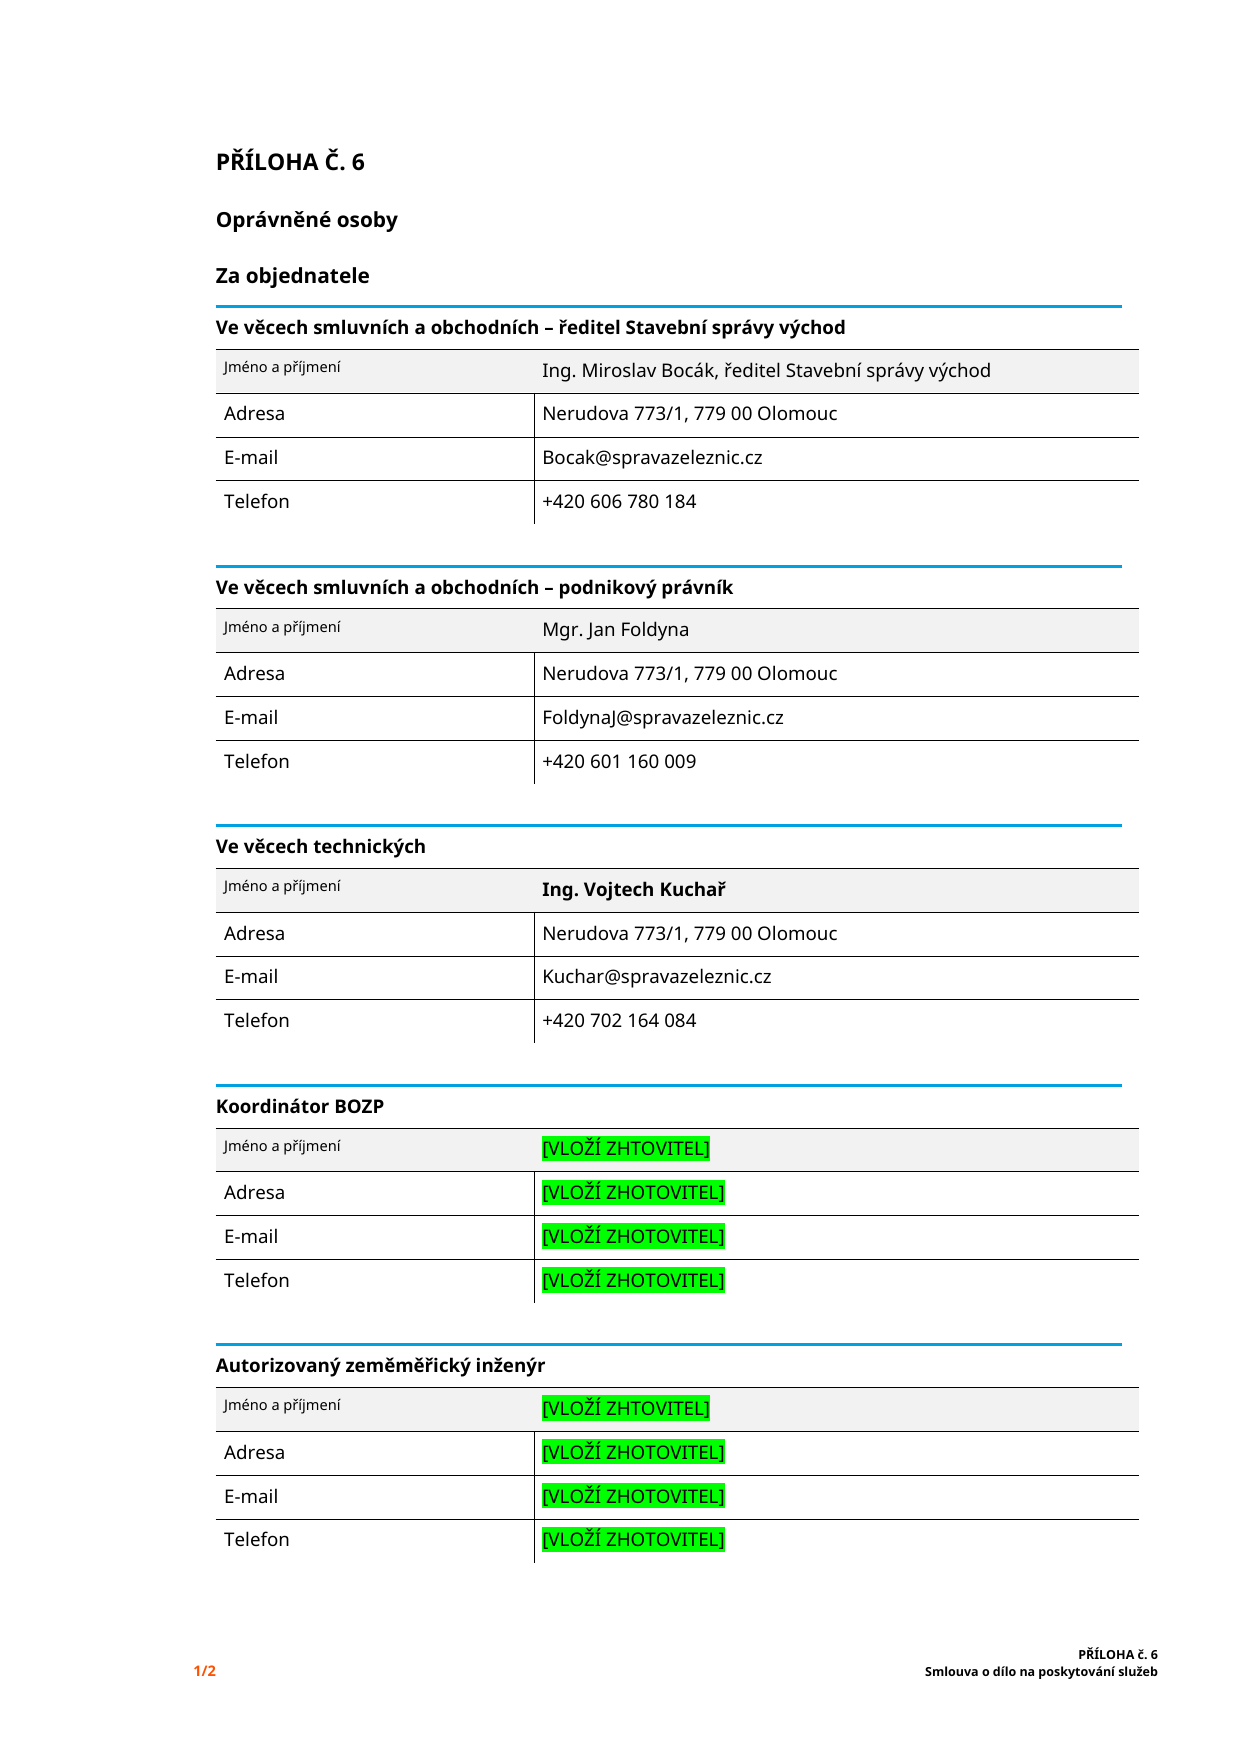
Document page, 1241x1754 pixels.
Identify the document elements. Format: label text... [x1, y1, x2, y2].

table_cell Telefon [216, 1000, 534, 1043]
text Ve věcech smluvních a obchodních – ředitel Stavební správy východ [216, 308, 1122, 340]
table_header Jméno a příjmení [216, 350, 534, 392]
table_cell E-mail [216, 438, 534, 480]
text Za objednatele [216, 261, 1122, 290]
text Ve věcech smluvních a obchodních – podnikový právník [216, 568, 1122, 599]
table_cell +420 702 164 084 [535, 1000, 1139, 1043]
table_cell E-mail [216, 697, 534, 740]
table_header Jméno a příjmení [216, 869, 534, 912]
table_cell Adresa [216, 913, 534, 956]
table_cell Adresa [216, 653, 534, 696]
table_cell Nerudova 773/1, 779 00 Olomouc [535, 394, 1139, 436]
table_cell Kuchar@spravazeleznic.cz [535, 957, 1139, 999]
text Ve věcech technických [216, 827, 1122, 859]
table_header Jméno a příjmení [216, 609, 534, 652]
table_header [VLOŽÍ ZHTOVITEL] [534, 1129, 1139, 1171]
table_cell [VLOŽÍ ZHOTOVITEL] [535, 1520, 1139, 1562]
table_header Jméno a příjmení [216, 1388, 534, 1431]
text Oprávněné osoby [216, 205, 1122, 233]
table_cell Adresa [216, 1172, 534, 1215]
table_cell Adresa [216, 1432, 534, 1475]
table_cell [VLOŽÍ ZHOTOVITEL] [535, 1260, 1139, 1303]
table_header [VLOŽÍ ZHTOVITEL] [534, 1388, 1139, 1431]
table_header Jméno a příjmení [216, 1129, 534, 1171]
table_cell FoldynaJ@spravazeleznic.cz [535, 697, 1139, 740]
text Koordinátor BOZP [216, 1087, 1122, 1119]
table_header Ing. Miroslav Bocák, ředitel Stavební správy východ [534, 350, 1139, 392]
table_cell [VLOŽÍ ZHOTOVITEL] [535, 1172, 1139, 1215]
table_cell Bocak@spravazeleznic.cz [535, 438, 1139, 480]
table_cell +420 601 160 009 [535, 741, 1139, 784]
table_cell [VLOŽÍ ZHOTOVITEL] [535, 1476, 1139, 1518]
table_cell [VLOŽÍ ZHOTOVITEL] [535, 1432, 1139, 1475]
table_cell E-mail [216, 1216, 534, 1259]
table_cell Nerudova 773/1, 779 00 Olomouc [535, 913, 1139, 956]
table_cell +420 606 780 184 [535, 481, 1139, 524]
table_cell Telefon [216, 481, 534, 524]
table_cell E-mail [216, 957, 534, 999]
table_cell Telefon [216, 1260, 534, 1303]
table_cell E-mail [216, 1476, 534, 1518]
table_cell Nerudova 773/1, 779 00 Olomouc [535, 653, 1139, 696]
table_header Ing. Vojtech Kuchař [534, 869, 1139, 912]
table_cell Telefon [216, 1520, 534, 1562]
text Autorizovaný zeměměřický inženýr [216, 1346, 1122, 1378]
table_cell Adresa [216, 394, 534, 436]
table_cell Telefon [216, 741, 534, 784]
text Příloha č. 6 [216, 146, 1122, 177]
table_header Mgr. Jan Foldyna [534, 609, 1139, 652]
table_cell [VLOŽÍ ZHOTOVITEL] [535, 1216, 1139, 1259]
